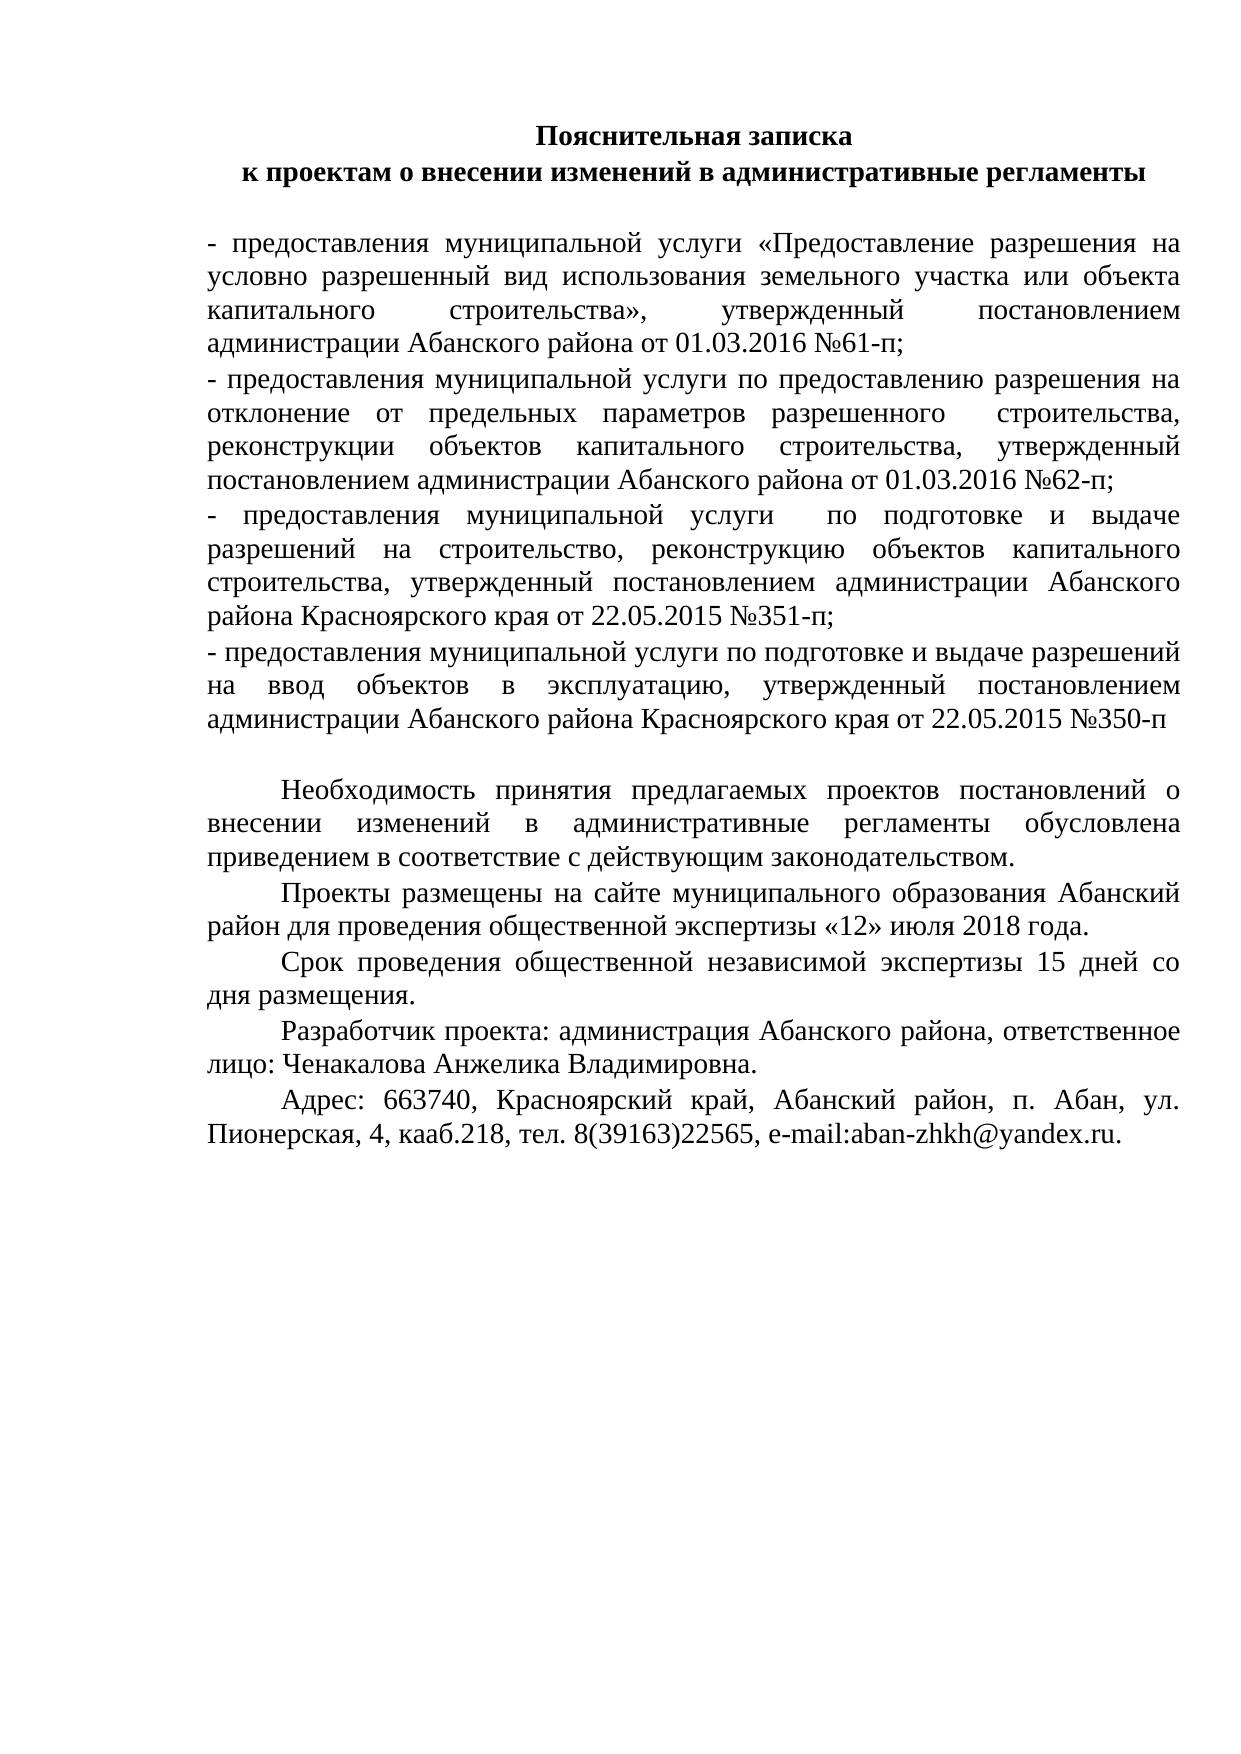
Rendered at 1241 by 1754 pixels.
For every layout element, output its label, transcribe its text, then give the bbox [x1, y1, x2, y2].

text Адрес: 663740, Красноярский край, Абанский район, п. Абан, ул. Пионерская, 4, кааб.218, тел. 8(39163)22565, e-mail:aban-zhkh@yandex.ru. [207, 1082, 1181, 1149]
text - предоставления муниципальной услуги по подготовке и выдаче разрешений на строительство, реконструкцию объектов капитального строительства, утвержденный постановлением администрации Абанского района Красноярского края от 22.05.2015 №351-п; [207, 497, 1181, 632]
text Разработчик проекта: администрация Абанского района, ответственное лицо: Ченакалова Анжелика Владимировна. [207, 1013, 1181, 1080]
text Проекты размещены на сайте муниципального образования Абанский район для проведения общественной экспертизы «12» июля 2018 года. [207, 875, 1181, 942]
text Пояснительная записка [207, 118, 1181, 152]
text - предоставления муниципальной услуги по подготовке и выдаче разрешений на ввод объектов в эксплуатацию, утвержденный постановлением администрации Абанского района Красноярского края от 22.05.2015 №350-п [207, 634, 1181, 734]
text - предоставления муниципальной услуги по предоставлению разрешения на отклонение от предельных параметров разрешенного строительства, реконструкции объектов капитального строительства, утвержденный постановлением администрации Абанского района от 01.03.2016 №62-п; [207, 361, 1181, 495]
text Необходимость принятия предлагаемых проектов постановлений о внесении изменений в административные регламенты обусловлена приведением в соответствие с действующим законодательством. [207, 772, 1181, 873]
text к проектам о внесении изменений в административные регламенты [207, 154, 1181, 187]
text - предоставления муниципальной услуги «Предоставление разрешения на условно разрешенный вид использования земельного участка или объекта капитального строительства», утвержденный постановлением администрации Абанского района от 01.03.2016 №61-п; [207, 225, 1181, 359]
text Срок проведения общественной независимой экспертизы 15 дней со дня размещения. [207, 944, 1181, 1011]
